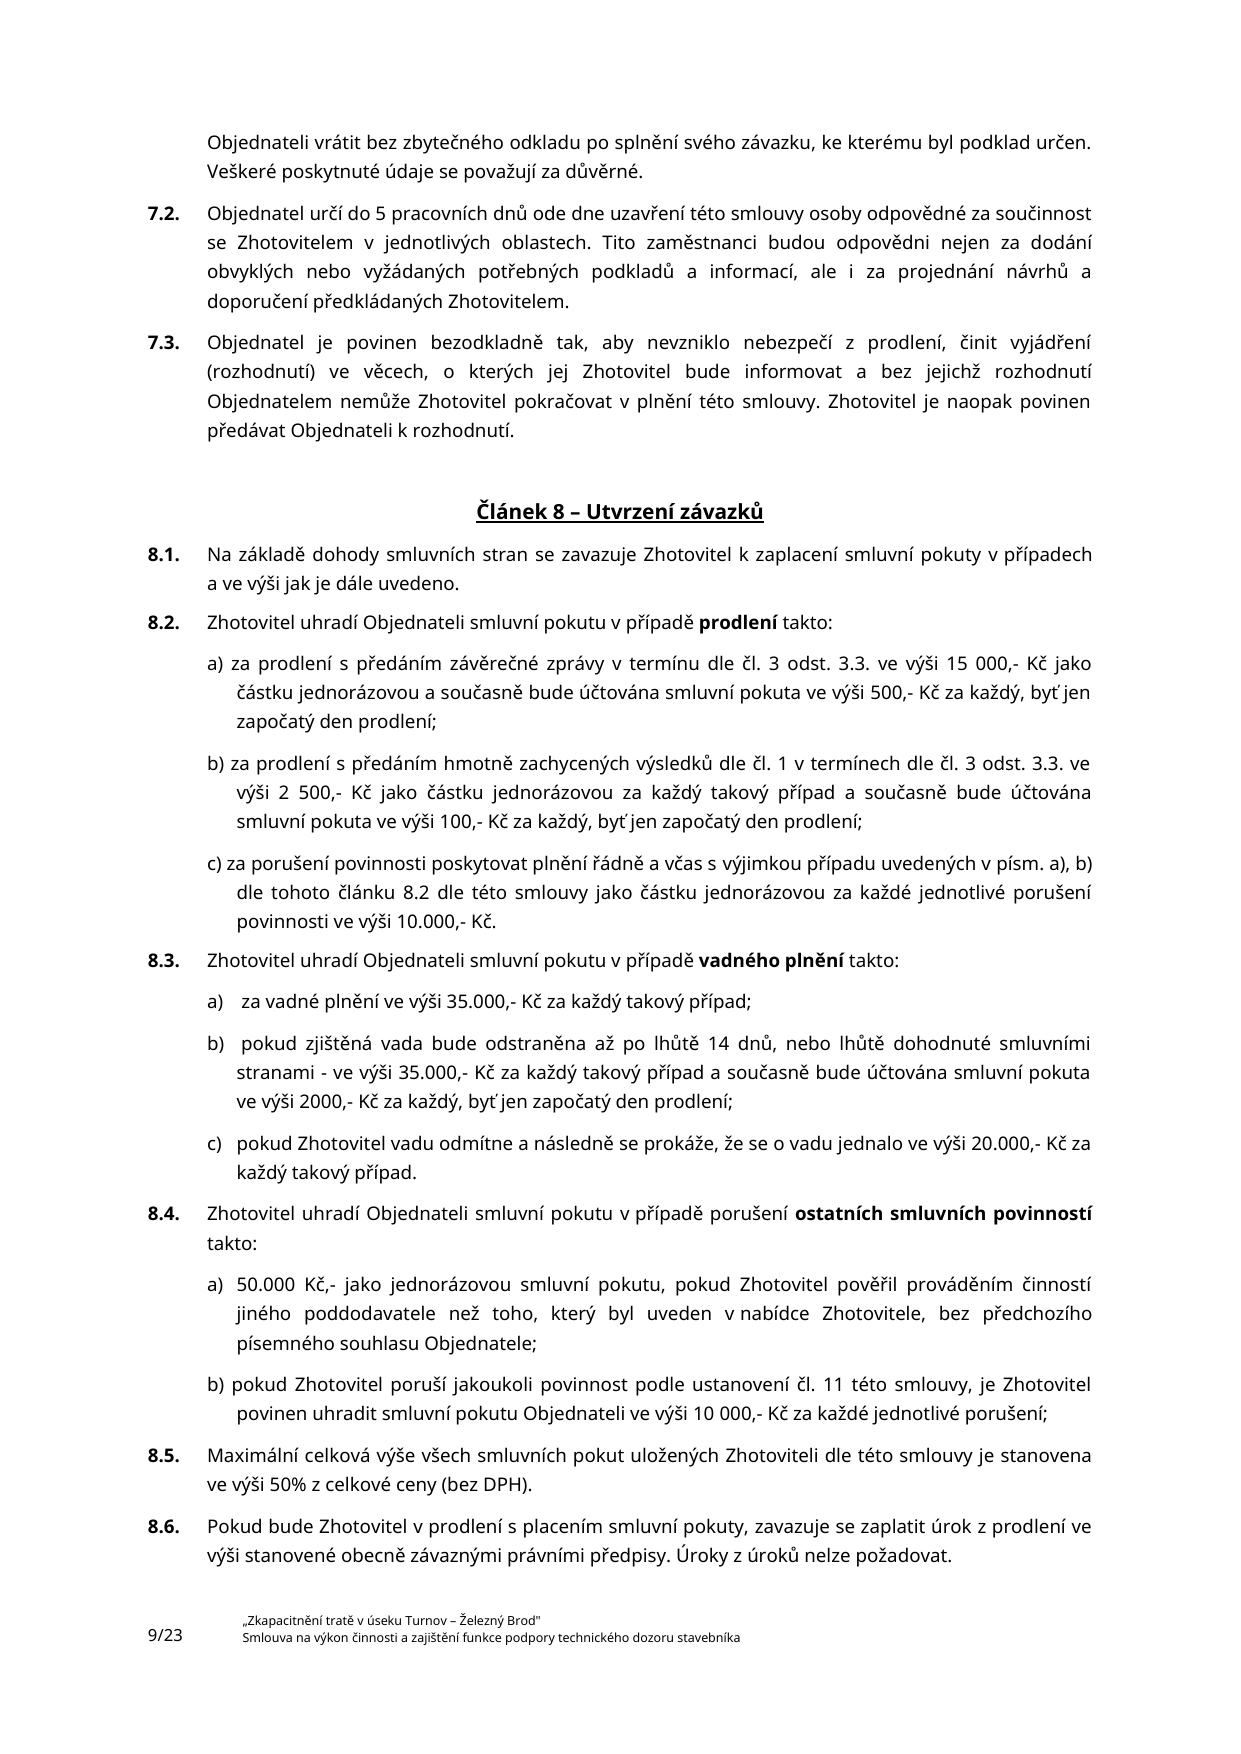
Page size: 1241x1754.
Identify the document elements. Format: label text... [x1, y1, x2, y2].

subtitle 8.4. Zhotovitel uhradí Objednateli smluvní pokutu v případě porušení ostatních smluvních povinností takto: [148, 1197, 1092, 1256]
text b) pokud zjištěná vada bude odstraněna až po lhůtě 14 dnů, nebo lhůtě dohodnuté smluvními stranami - ve výši 35.000,- Kč za každý takový případ a současně bude účtována smluvní pokuta ve výši 2000,- Kč za každý, byť jen započatý den prodlení; [207, 1027, 1092, 1114]
text a) 50.000 Kč,- jako jednorázovou smluvní pokutu, pokud Zhotovitel pověřil prováděním činností jiného poddodavatele než toho, který byl uveden v nabídce Zhotovitele, bez předchozího písemného souhlasu Objednatele; [207, 1268, 1092, 1356]
text a) za prodlení s předáním závěrečné zprávy v termínu dle čl. 3 odst. 3.3. ve výši 15 000,- Kč jako částku jednorázovou a současně bude účtována smluvní pokuta ve výši 500,- Kč za každý, byť jen započatý den prodlení; [207, 647, 1092, 734]
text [148, 126, 1092, 185]
subtitle 8.2. Zhotovitel uhradí Objednateli smluvní pokutu v případě prodlení takto: [148, 609, 1092, 634]
text c) za porušení povinnosti poskytovat plnění řádně a včas s výjimkou případu uvedených v písm. a), b) dle tohoto článku 8.2 dle této smlouvy jako částku jednorázovou za každé jednotlivé porušení povinnosti ve výši 10.000,- Kč. [207, 847, 1092, 934]
text 8.6. Pokud bude Zhotovitel v prodlení s placením smluvní pokuty, zavazuje se zaplatit úrok z prodlení ve výši stanovené obecně závaznými právními předpisy. Úroky z úroků nelze požadovat. [148, 1510, 1092, 1568]
text 7.3. Objednatel je povinen bezodkladně tak, aby nevzniklo nebezpečí z prodlení, činit vyjádření (rozhodnutí) ve věcech, o kterých jej Zhotovitel bude informovat a bez jejichž rozhodnutí Objednatelem nemůže Zhotovitel pokračovat v plnění této smlouvy. Zhotovitel je naopak povinen předávat Objednateli k rozhodnutí. [148, 326, 1092, 443]
subtitle Článek 8 – Utvrzení závazků [148, 497, 1092, 526]
text c) pokud Zhotovitel vadu odmítne a následně se prokáže, že se o vadu jednalo ve výši 20.000,- Kč za každý takový případ. [207, 1127, 1092, 1185]
text 7.2. Objednatel určí do 5 pracovních dnů ode dne uzavření této smlouvy osoby odpovědné za součinnost se Zhotovitelem v jednotlivých oblastech. Tito zaměstnanci budou odpovědni nejen za dodání obvyklých nebo vyžádaných potřebných podkladů a informací, ale i za projednání návrhů a doporučení předkládaných Zhotovitelem. [148, 197, 1092, 314]
text b) pokud Zhotovitel poruší jakoukoli povinnost podle ustanovení čl. 11 této smlouvy, je Zhotovitel povinen uhradit smluvní pokutu Objednateli ve výši 10 000,- Kč za každé jednotlivé porušení; [207, 1368, 1092, 1427]
subtitle 8.3. Zhotovitel uhradí Objednateli smluvní pokutu v případě vadného plnění takto: [148, 947, 1092, 972]
text b) za prodlení s předáním hmotně zachycených výsledků dle čl. 1 v termínech dle čl. 3 odst. 3.3. ve výši 2 500,- Kč jako částku jednorázovou za každý takový případ a současně bude účtována smluvní pokuta ve výši 100,- Kč za každý, byť jen započatý den prodlení; [207, 747, 1092, 834]
text 8.1. Na základě dohody smluvních stran se zavazuje Zhotovitel k zaplacení smluvní pokuty v případech a ve výši jak je dále uvedeno. [148, 538, 1092, 596]
text 8.5. Maximální celková výše všech smluvních pokut uložených Zhotoviteli dle této smlouvy je stanovena ve výši 50% z celkové ceny (bez DPH). [148, 1439, 1092, 1497]
text a) za vadné plnění ve výši 35.000,- Kč za každý takový případ; [207, 985, 1092, 1014]
